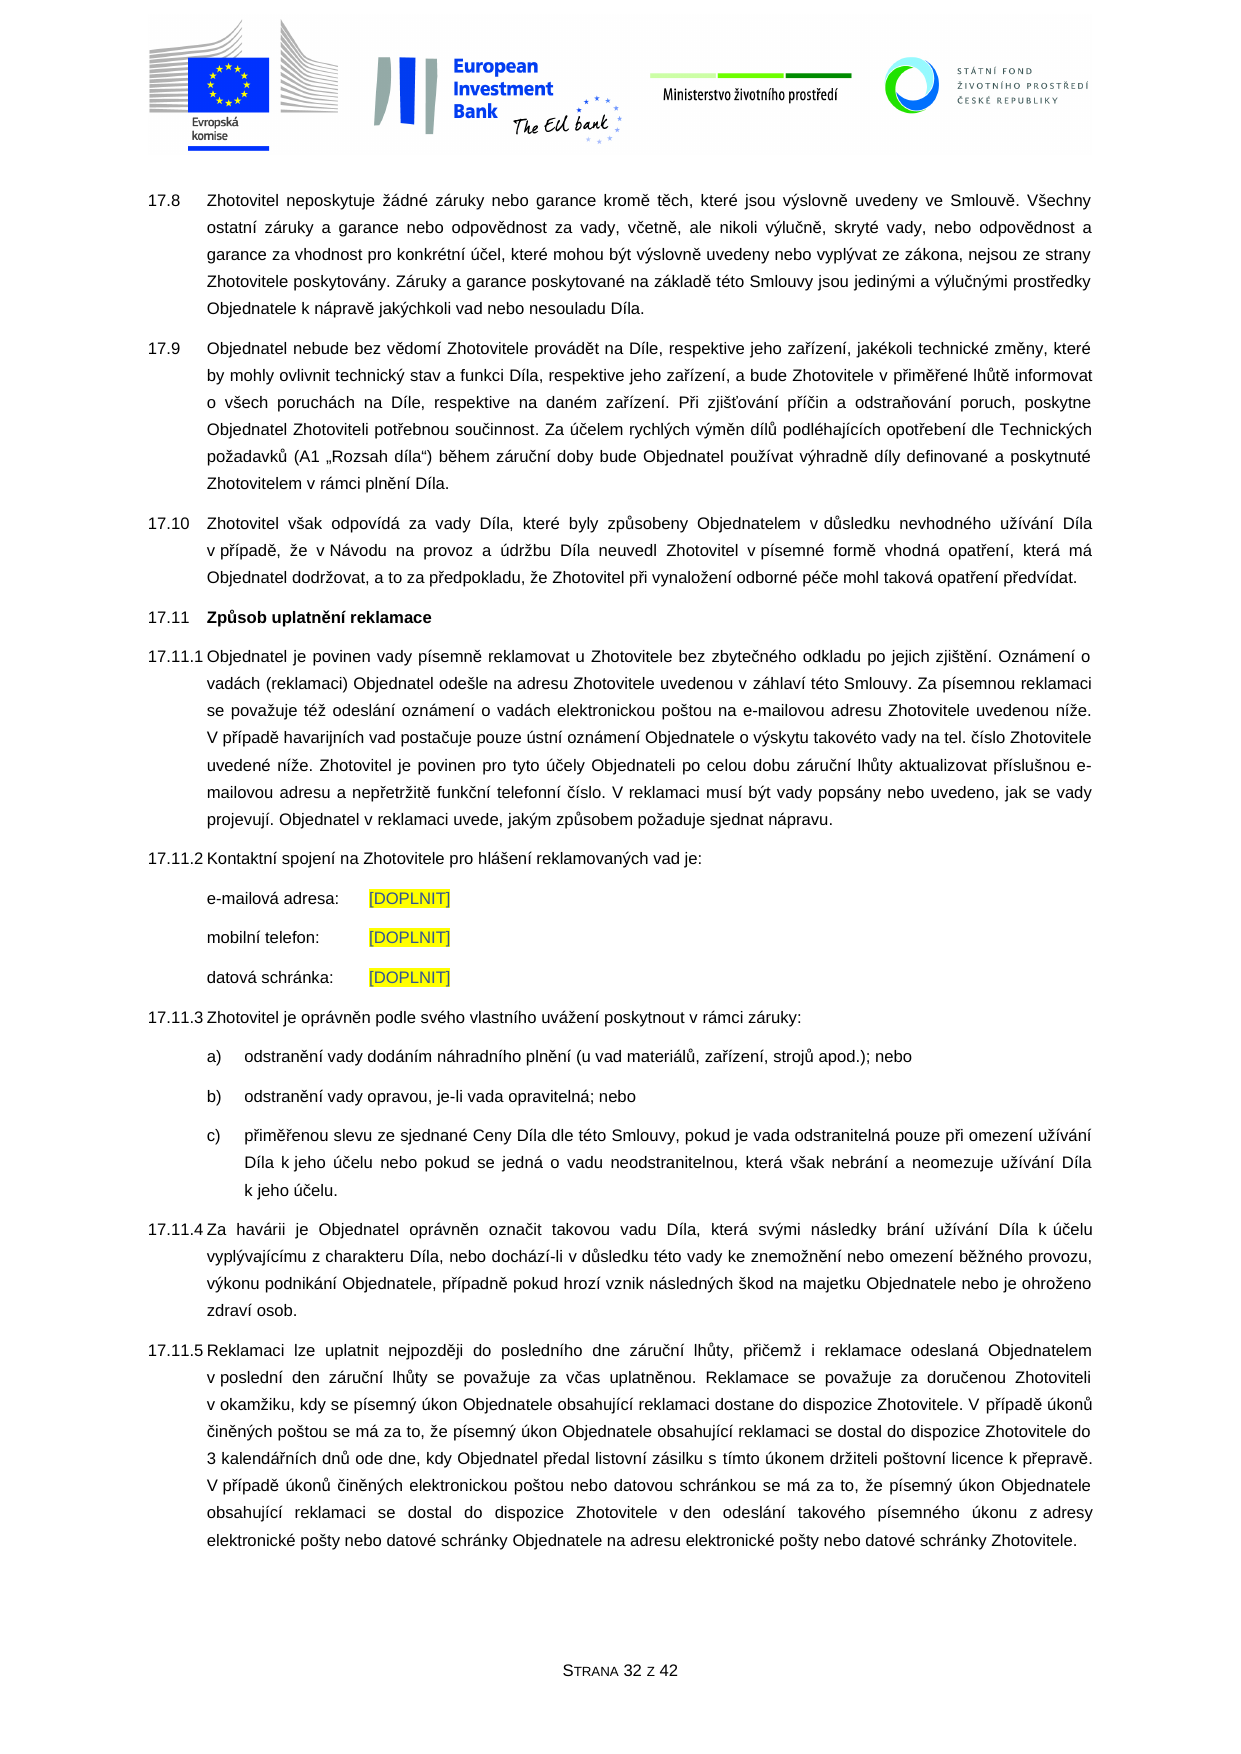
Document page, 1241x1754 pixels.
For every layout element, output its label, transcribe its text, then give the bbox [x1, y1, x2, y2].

subtitle Reklamaci lze uplatnit nejpozději do posledního dne záruční lhůty, přičemž i reklamace odeslaná Objednatelem v poslední den záruční lhůty se považuje za včas uplatněnou. Reklamace se považuje za doručenou Zhotoviteli v okamžiku, kdy se písemný úkon Objednatele obsahující reklamaci dostane do dispozice Zhotovitele. V případě úkonů činěných poštou se má za to, že písemný úkon Objednatele obsahující reklamaci se dostal do dispozice Zhotovitele do 3 kalendářních dnů ode dne, kdy Objednatel předal listovní zásilku s tímto úkonem držiteli poštovní licence k přepravě. V případě úkonů činěných elektronickou poštou nebo datovou schránkou se má za to, že písemný úkon Objednatele obsahující reklamaci se dostal do dispozice Zhotovitele v den odeslání takového písemného úkonu z adresy elektronické pošty nebo datové schránky Objednatele na adresu elektronické pošty nebo datové schránky Zhotovitele. [148, 1333, 1093, 1549]
subtitle odstranění vady opravou, je-li vada opravitelná; nebo [207, 1079, 1093, 1106]
subtitle Zhotovitel je oprávněn podle svého vlastního uvážení poskytnout v rámci záruky: [148, 999, 1093, 1027]
subtitle odstranění vady dodáním náhradního plnění (u vad materiálů, zařízení, strojů apod.); nebo [207, 1039, 1093, 1066]
subtitle Způsob uplatnění reklamace [148, 599, 1093, 627]
list Objednatel nebude bez vědomí Zhotovitele provádět na Díle, respektive jeho zařízení, jakékoli technické změny, které by mohly ovlivnit technický stav a funkci Díla, respektive jeho zařízení, a bude Zhotovitele v přiměřené lhůtě informovat o všech poruchách na Díle, respektive na daném zařízení. Při zjišťování příčin a odstraňování poruch, poskytne Objednatel Zhotoviteli potřebnou součinnost. Za účelem rychlých výměn dílů podléhajících opotřebení dle Technických požadavků (A1 „Rozsah díla“) během záruční doby bude Objednatel používat výhradně díly definované a poskytnuté Zhotovitelem v rámci plnění Díla. [148, 331, 1093, 493]
subtitle Zhotovitel neposkytuje žádné záruky nebo garance kromě těch, které jsou výslovně uvedeny ve Smlouvě. Všechny ostatní záruky a garance nebo odpovědnost za vady, včetně, ale nikoli výlučně, skryté vady, nebo odpovědnost a garance za vhodnost pro konkrétní účel, které mohou být výslovně uvedeny nebo vyplývat ze zákona, nejsou ze strany Zhotovitele poskytovány. Záruky a garance poskytované na základě této Smlouvy jsou jedinými a výlučnými prostředky Objednatele k nápravě jakýchkoli vad nebo nesouladu Díla. [148, 183, 1093, 318]
subtitle datová schránka: [DOPLNIT] [207, 960, 1093, 987]
subtitle Objednatel je povinen vady písemně reklamovat u Zhotovitele bez zbytečného odkladu po jejich zjištění. Oznámení o vadách (reklamaci) Objednatel odešle na adresu Zhotovitele uvedenou v záhlaví této Smlouvy. Za písemnou reklamaci se považuje též odeslání oznámení o vadách elektronickou poštou na e-mailovou adresu Zhotovitele uvedenou níže. V případě havarijních vad postačuje pouze ústní oznámení Objednatele o výskytu takovéto vady na tel. číslo Zhotovitele uvedené níže. Zhotovitel je povinen pro tyto účely Objednateli po celou dobu záruční lhůty aktualizovat příslušnou e-mailovou adresu a nepřetržitě funkční telefonní číslo. V reklamaci musí být vady popsány nebo uvedeno, jak se vady projevují. Objednatel v reklamaci uvede, jakým způsobem požaduje sjednat nápravu. [148, 639, 1093, 829]
subtitle e-mailová adresa: [DOPLNIT] [207, 881, 1093, 908]
subtitle přiměřenou slevu ze sjednané Ceny Díla dle této Smlouvy, pokud je vada odstranitelná pouze při omezení užívání Díla k jeho účelu nebo pokud se jedná o vadu neodstranitelnou, která však nebrání a neomezuje užívání Díla k jeho účelu. [207, 1118, 1093, 1199]
picture [147, 14, 1092, 155]
subtitle Za havárii je Objednatel oprávněn označit takovou vadu Díla, která svými následky brání užívání Díla k účelu vyplývajícímu z charakteru Díla, nebo dochází-li v důsledku této vady ke znemožnění nebo omezení běžného provozu, výkonu podnikání Objednatele, případně pokud hrozí vznik následných škod na majetku Objednatele nebo je ohroženo zdraví osob. [148, 1212, 1093, 1320]
subtitle mobilní telefon: [DOPLNIT] [207, 920, 1093, 947]
subtitle Zhotovitel však odpovídá za vady Díla, které byly způsobeny Objednatelem v důsledku nevhodného užívání Díla v případě, že v Návodu na provoz a údržbu Díla neuvedl Zhotovitel v písemné formě vhodná opatření, která má Objednatel dodržovat, a to za předpokladu, že Zhotovitel při vynaložení odborné péče mohl taková opatření předvídat. [148, 506, 1093, 587]
subtitle Kontaktní spojení na Zhotovitele pro hlášení reklamovaných vad je: [148, 841, 1093, 868]
